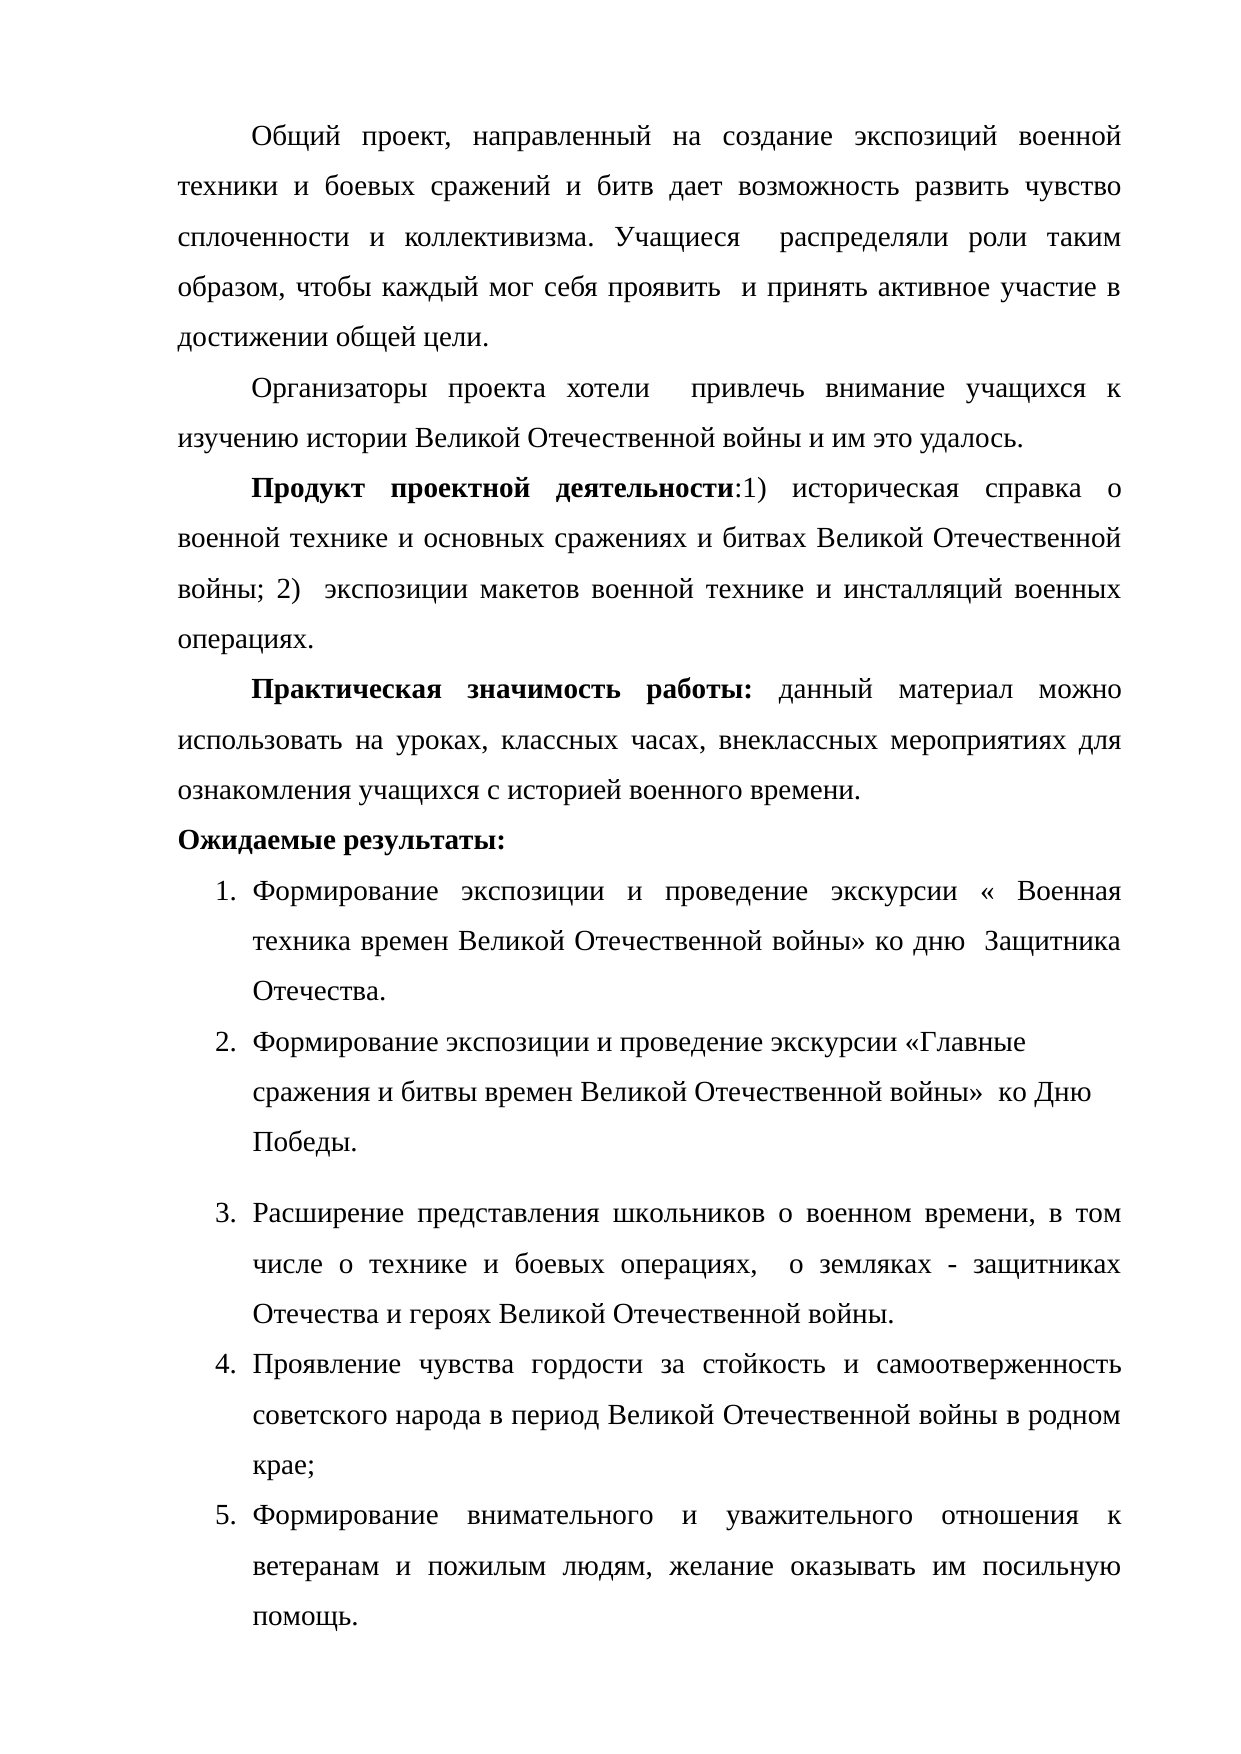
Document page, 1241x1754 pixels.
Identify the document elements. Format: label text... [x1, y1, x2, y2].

text Организаторы проекта хотели привлечь внимание учащихся к изучению истории Великой Отечественной войны и им это удалось. [177, 370, 1122, 453]
text Продукт проектной деятельности:1) историческая справка о военной технике и основных сражениях и битвах Великой Отечественной войны; 2) экспозиции макетов военной технике и инсталляций военных операциях. [177, 470, 1122, 655]
list Проявление чувства гордости за стойкость и самоотверженность советского народа в период Великой Отечественной войны в родном крае; [215, 1346, 1122, 1481]
list Формирование внимательного и уважительного отношения к ветеранам и пожилым людям, желание оказывать им посильную помощь. [215, 1497, 1122, 1632]
list Формирование экспозиции и проведение экскурсии «Главные сражения и битвы времен Великой Отечественной войны» ко Дню Победы. [215, 1024, 1122, 1158]
text Ожидаемые результаты: [177, 822, 1122, 856]
list Формирование экспозиции и проведение экскурсии « Военная техника времен Великой Отечественной войны» ко дню Защитника Отечества. [215, 873, 1122, 1007]
text Практическая значимость работы: данный материал можно использовать на уроках, классных часах, внеклассных мероприятиях для ознакомления учащихся с историей военного времени. [177, 672, 1122, 806]
text Общий проект, направленный на создание экспозиций военной техники и боевых сражений и битв дает возможность развить чувство сплоченности и коллективизма. Учащиеся распределяли роли таким образом, чтобы каждый мог себя проявить и принять активное участие в достижении общей цели. [177, 118, 1122, 353]
list Расширение представления школьников о военном времени, в том числе о технике и боевых операциях, о земляках - защитниках Отечества и героях Великой Отечественной войны. [215, 1196, 1122, 1330]
